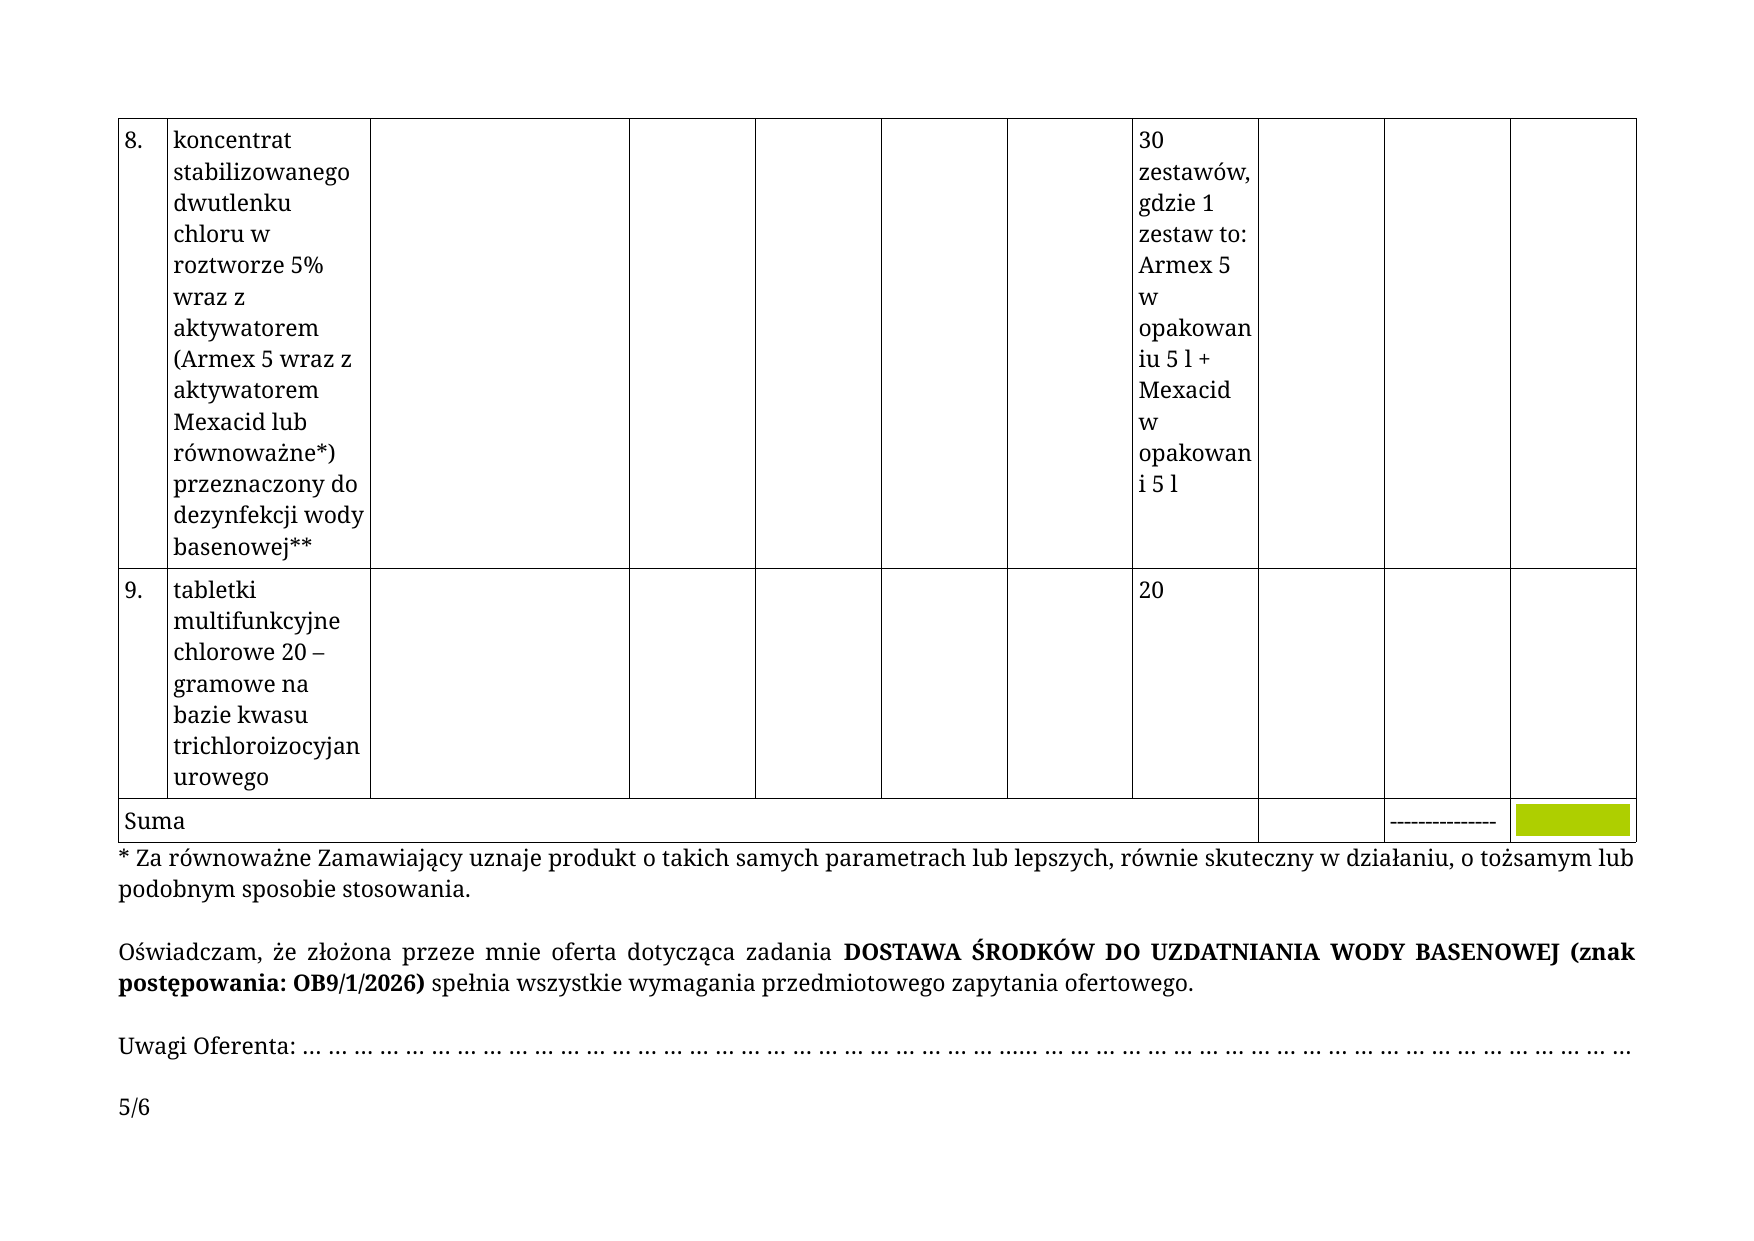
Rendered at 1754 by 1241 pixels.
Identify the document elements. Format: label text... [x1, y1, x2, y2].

table_cell [1511, 119, 1636, 568]
table_cell [371, 569, 629, 798]
table_cell [630, 119, 755, 568]
table_cell [1259, 799, 1384, 842]
table_cell 30 zestawów, gdzie 1 zestaw to: Armex 5 w opakowaniu 5 l + Mexacid w opakowani 5 l [1133, 119, 1258, 568]
table_cell [1259, 569, 1384, 798]
table_cell --------------- [1385, 799, 1510, 842]
table_cell [1008, 569, 1132, 798]
table_cell koncentrat stabilizowanego dwutlenku chloru w roztworze 5% wraz z aktywatorem (Armex 5 wraz z aktywatorem Mexacid lub równoważne*) przeznaczony do dezynfekcji wody basenowej** [168, 119, 370, 568]
table_cell [371, 119, 629, 568]
table_cell [756, 569, 881, 798]
table_cell [882, 119, 1007, 568]
table_cell [1511, 569, 1636, 798]
table_cell tabletki multifunkcyjne chlorowe 20 – gramowe na bazie kwasu trichloroizocyjanurowego [168, 569, 370, 798]
table_cell [882, 569, 1007, 798]
table_cell 8. [119, 119, 167, 568]
table_cell [630, 569, 755, 798]
table_cell [1008, 119, 1132, 568]
table_cell [1385, 119, 1510, 568]
table_cell Suma [119, 799, 1258, 842]
text Oświadczam, że złożona przeze mnie oferta dotycząca zadania DOSTAWA ŚRODKÓW DO UZDATNIANIA WODY BASENOWEJ (znak postępowania: OB9/1/2026) spełnia wszystkie wymagania przedmiotowego zapytania ofertowego. [118, 936, 1636, 998]
table_cell [1511, 799, 1636, 842]
table_cell [756, 119, 881, 568]
table_cell 9. [119, 569, 167, 798]
table_cell [1259, 119, 1384, 568]
text * Za równoważne Zamawiający uznaje produkt o takich samych parametrach lub lepszych, równie skuteczny w działaniu, o tożsamym lub podobnym sposobie stosowania. [118, 843, 1636, 904]
table_cell [1385, 569, 1510, 798]
table_cell 20 [1133, 569, 1258, 798]
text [118, 1029, 1636, 1061]
